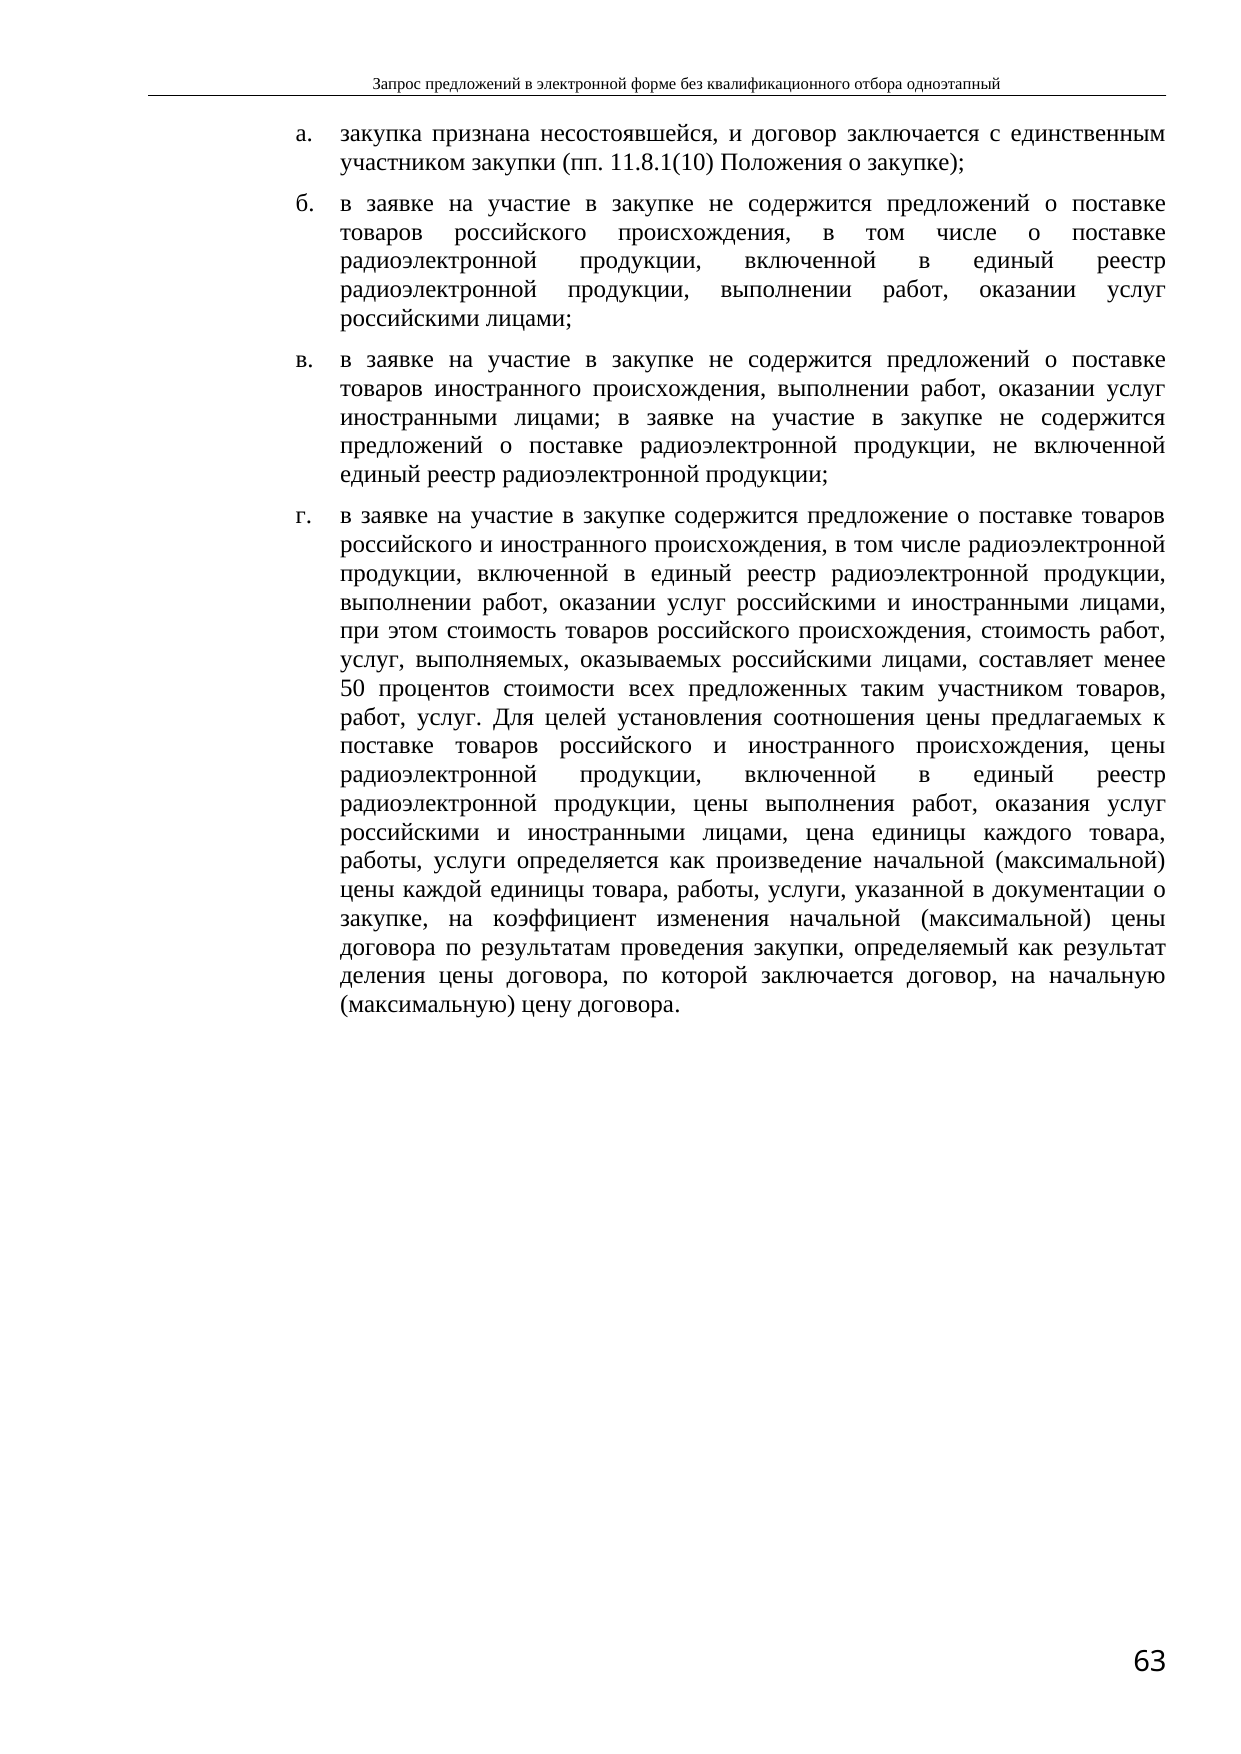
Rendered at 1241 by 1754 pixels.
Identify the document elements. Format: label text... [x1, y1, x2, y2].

list закупка признана несостоявшейся, и договор заключается с единственным участником закупки (пп. 11.8.1(10) Положения о закупке); [295, 118, 1166, 176]
list в заявке на участие в закупке не содержится предложений о поставке товаров российского происхождения, в том числе о поставке радиоэлектронной продукции, включенной в единый реестр радиоэлектронной продукции, выполнении работ, оказании услуг российскими лицами; [295, 188, 1166, 332]
list в заявке на участие в закупке не содержится предложений о поставке товаров иностранного происхождения, выполнении работ, оказании услуг иностранными лицами; в заявке на участие в закупке не содержится предложений о поставке радиоэлектронной продукции, не включенной единый реестр радиоэлектронной продукции; [295, 344, 1166, 488]
list в заявке на участие в закупке содержится предложение о поставке товаров российского и иностранного происхождения, в том числе радиоэлектронной продукции, включенной в единый реестр радиоэлектронной продукции, выполнении работ, оказании услуг российскими и иностранными лицами, при этом стоимость товаров российского происхождения, стоимость работ, услуг, выполняемых, оказываемых российскими лицами, составляет менее 50 процентов стоимости всех предложенных таким участником товаров, работ, услуг. Для целей установления соотношения цены предлагаемых к поставке товаров российского и иностранного происхождения, цены радиоэлектронной продукции, включенной в единый реестр радиоэлектронной продукции, цены выполнения работ, оказания услуг российскими и иностранными лицами, цена единицы каждого товара, работы, услуги определяется как произведение начальной (максимальной) цены каждой единицы товара, работы, услуги, указанной в документации о закупке, на коэффициент изменения начальной (максимальной) цены договора по результатам проведения закупки, определяемый как результат деления цены договора, по которой заключается договор, на начальную (максимальную) цену договора. [295, 501, 1166, 1018]
